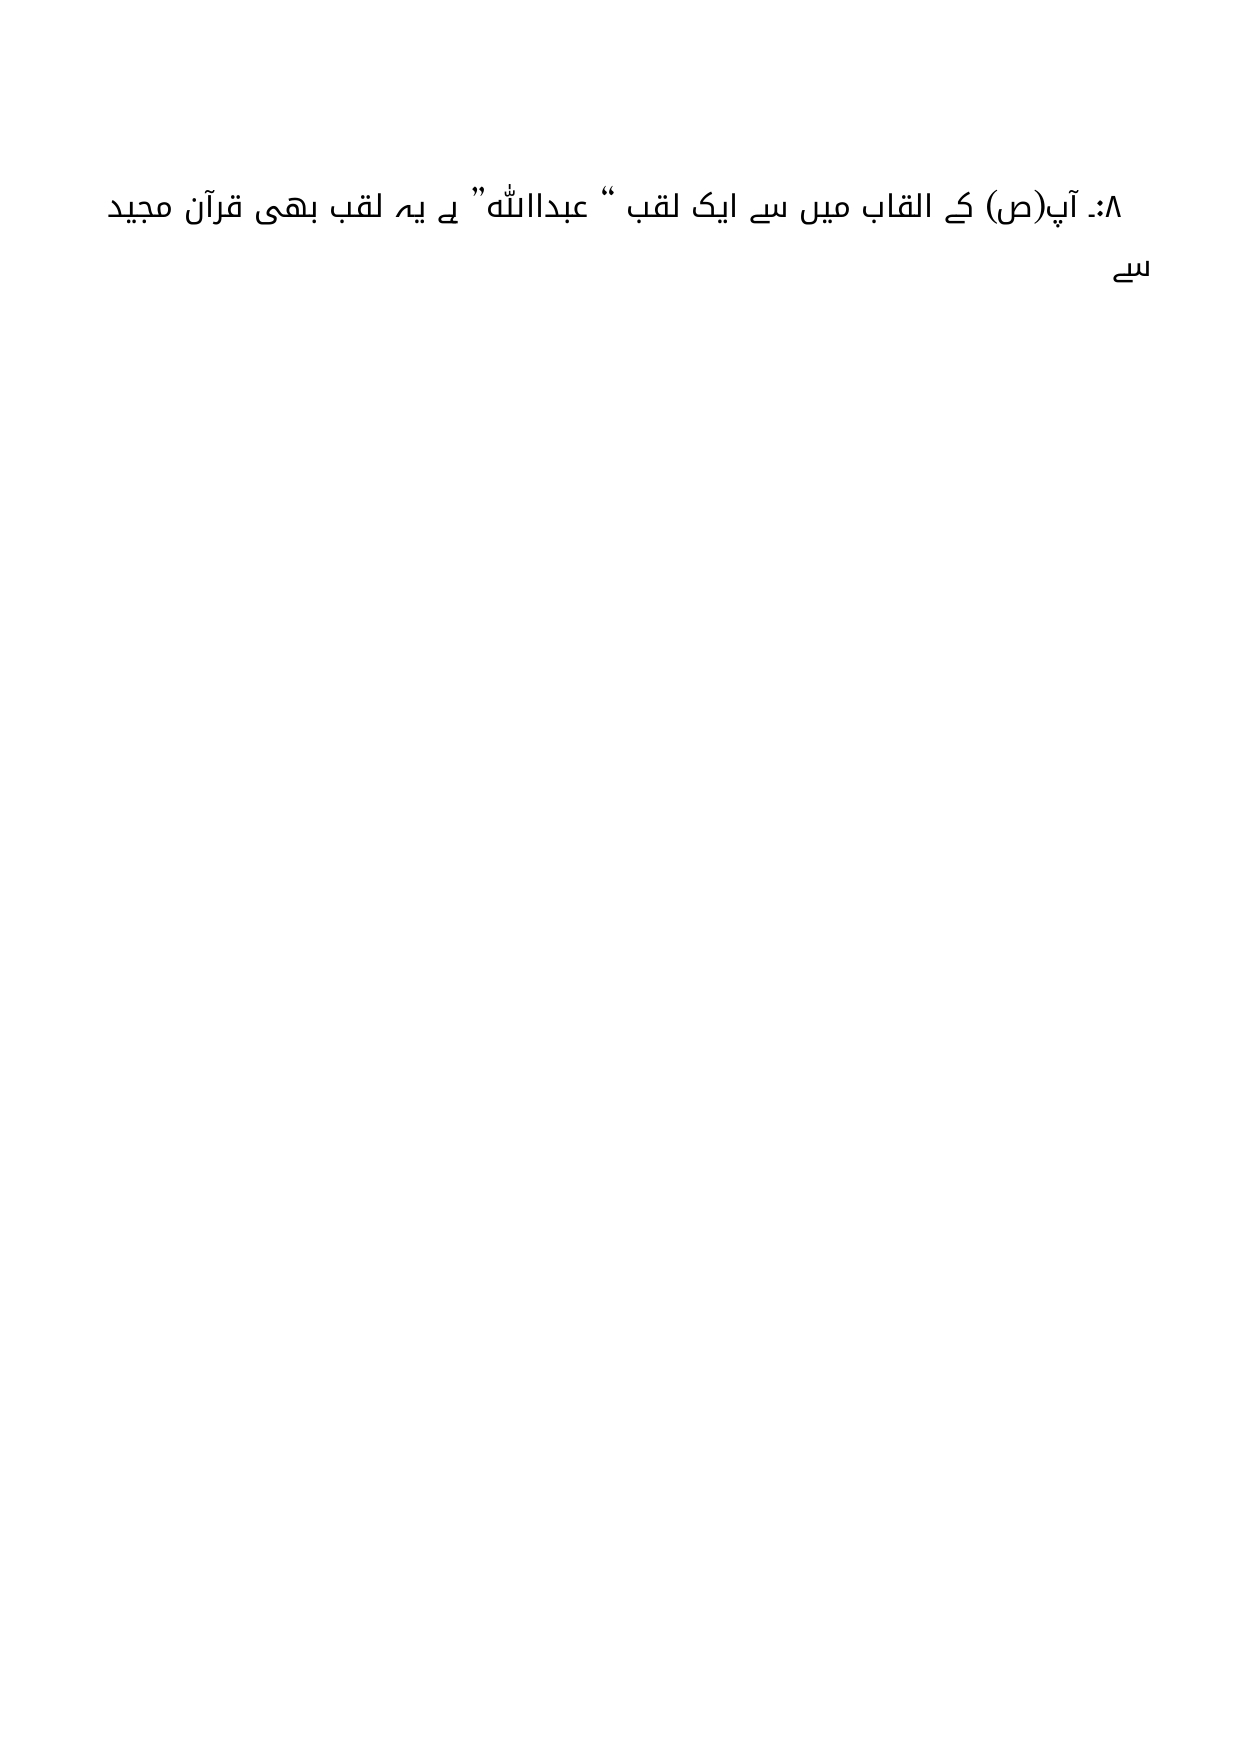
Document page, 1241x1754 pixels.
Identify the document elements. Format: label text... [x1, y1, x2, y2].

text ۸:۔ آپ(ص) کے القاب میں سے ایک لقب “ عبداﷲ” ہے یہ لقب بھی قرآن مجید سے [89, 177, 1152, 296]
